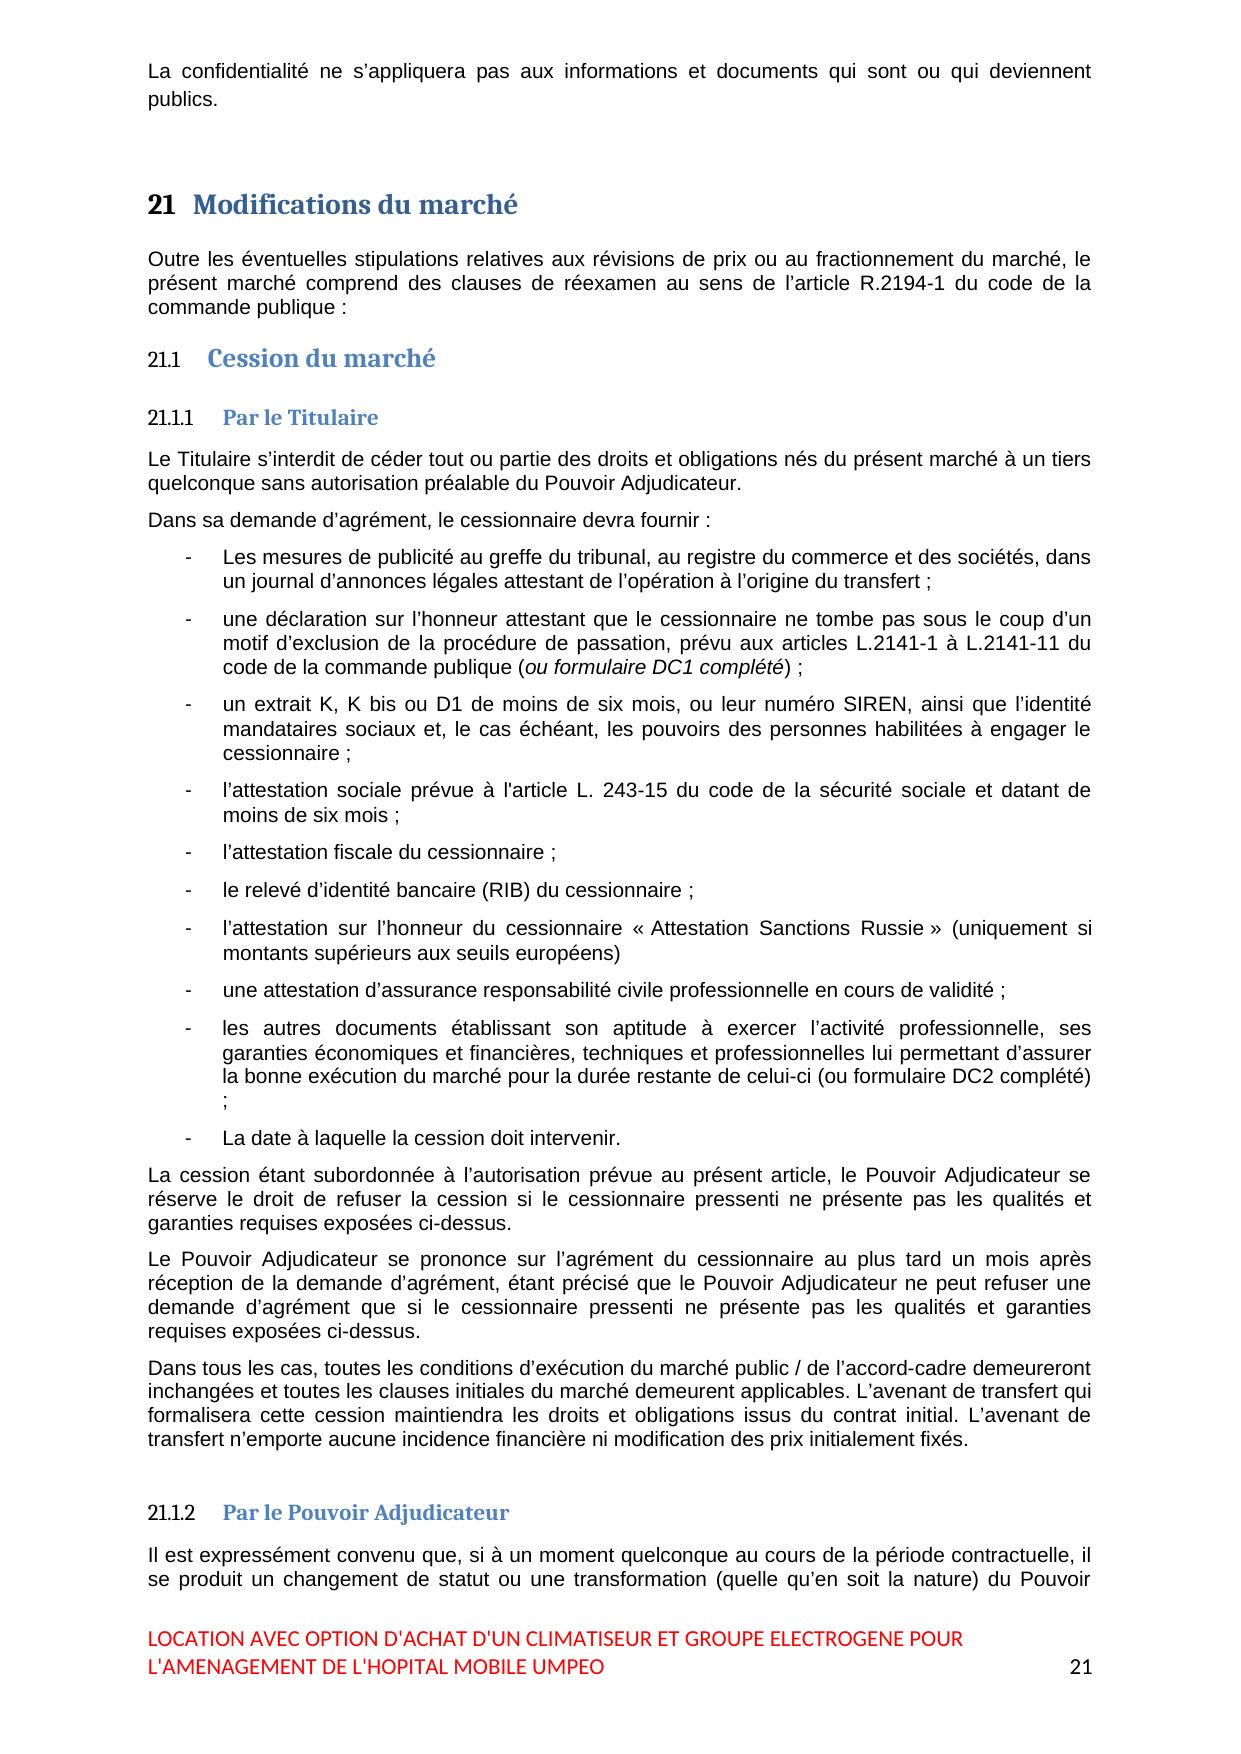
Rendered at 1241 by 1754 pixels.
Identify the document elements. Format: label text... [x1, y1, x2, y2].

text La cession étant subordonnée à l’autorisation prévue au présent article, le Pouvoir Adjudicateur se réserve le droit de refuser la cession si le cessionnaire pressenti ne présente pas les qualités et garanties requises exposées ci-dessus. [148, 1163, 1093, 1234]
text Dans tous les cas, toutes les conditions d’exécution du marché public / de l’accord-cadre demeureront inchangées et toutes les clauses initiales du marché demeurent applicables. L’avenant de transfert qui formalisera cette cession maintiendra les droits et obligations issus du contrat initial. L’avenant de transfert n’emporte aucune incidence financière ni modification des prix initialement fixés. [148, 1355, 1093, 1451]
text Dans sa demande d’agrément, le cessionnaire devra fournir : [148, 507, 1093, 531]
list La date à laquelle la cession doit intervenir. [185, 1125, 1093, 1150]
list une attestation d’assurance responsabilité civile professionnelle en cours de validité ; [185, 977, 1093, 1002]
subtitle Par le Pouvoir Adjudicateur [148, 1500, 1093, 1526]
list l’attestation sociale prévue à l'article L. 243-15 du code de la sécurité sociale et datant de moins de six mois ; [185, 777, 1093, 827]
text Outre les éventuelles stipulations relatives aux révisions de prix ou au fractionnement du marché, le présent marché comprend des clauses de réexamen au sens de l’article R.2194-1 du code de la commande publique : [148, 247, 1093, 318]
text La confidentialité ne s’appliquera pas aux informations et documents qui sont ou qui deviennent publics. [148, 59, 1093, 111]
list l’attestation fiscale du cessionnaire ; [185, 839, 1093, 865]
list un extrait K, K bis ou D1 de moins de six mois, ou leur numéro SIREN, ainsi que l’identité mandataires sociaux et, le cas échéant, les pouvoirs des personnes habilitées à engager le cessionnaire ; [185, 692, 1093, 765]
subtitle Par le Titulaire [148, 404, 1093, 431]
list Les mesures de publicité au greffe du tribunal, au registre du commerce et des sociétés, dans un journal d’annonces légales attestant de l’opération à l’origine du transfert ; [185, 544, 1093, 593]
subtitle Modifications du marché [148, 188, 1093, 222]
text Le Pouvoir Adjudicateur se prononce sur l’agrément du cessionnaire au plus tard un mois après réception de la demande d’agrément, étant précisé que le Pouvoir Adjudicateur ne peut refuser une demande d’agrément que si le cessionnaire pressenti ne présente pas les qualités et garanties requises exposées ci-dessus. [148, 1247, 1093, 1343]
list le relevé d’identité bancaire (RIB) du cessionnaire ; [185, 877, 1093, 903]
list les autres documents établissant son aptitude à exercer l’activité professionnelle, ses garanties économiques et financières, techniques et professionnelles lui permettant d’assurer la bonne exécution du marché pour la durée restante de celui-ci (ou formulaire DC2 complété) ; [185, 1015, 1093, 1112]
list une déclaration sur l’honneur attestant que le cessionnaire ne tombe pas sous le coup d’un motif d’exclusion de la procédure de passation, prévu aux articles L.2141-1 à L.2141-11 du code de la commande publique (ou formulaire DC1 complété) ; [185, 606, 1093, 679]
subtitle Cession du marché [148, 343, 1093, 375]
text Le Titulaire s’interdit de céder tout ou partie des droits et obligations nés du présent marché à un tiers quelconque sans autorisation préalable du Pouvoir Adjudicateur. [148, 447, 1093, 495]
list l’attestation sur l’honneur du cessionnaire « Attestation Sanctions Russie » (uniquement si montants supérieurs aux seuils européens) [185, 915, 1093, 964]
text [148, 1543, 1093, 1591]
